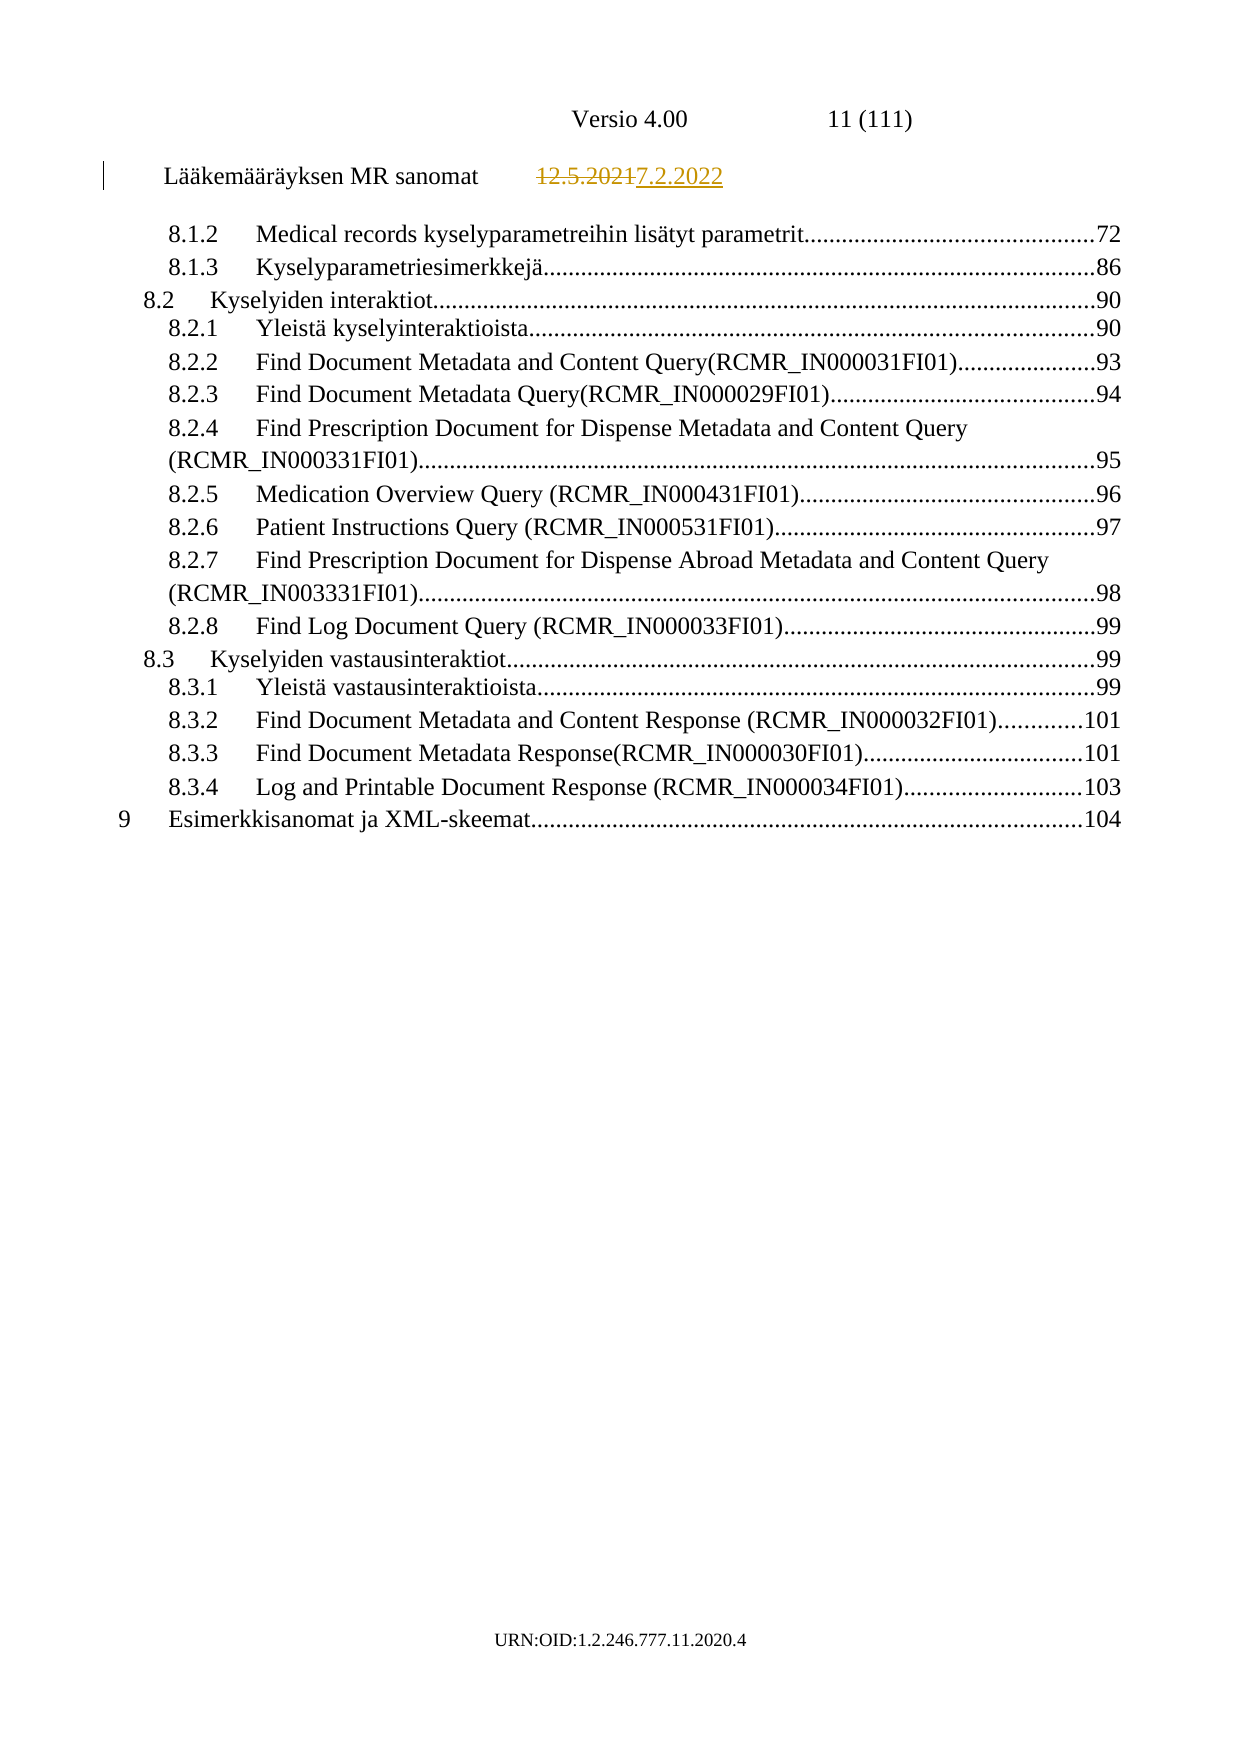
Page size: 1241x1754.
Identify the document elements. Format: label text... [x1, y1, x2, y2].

text 8.1.3 Kyselyparametriesimerkkejä 86 [168, 252, 1122, 281]
text 8.2.7 Find Prescription Document for Dispense Abroad Metadata and Content Query (RCMR_IN003331FI01) 98 [168, 545, 1122, 606]
text 8.2.6 Patient Instructions Query (RCMR_IN000531FI01) 97 [168, 512, 1122, 540]
text 8.3.3 Find Document Metadata Response(RCMR_IN000030FI01) 101 [168, 738, 1122, 767]
text 8.3 Kyselyiden vastausinteraktiot 99 [143, 644, 1122, 672]
text 8.2.4 Find Prescription Document for Dispense Metadata and Content Query (RCMR_IN000331FI01) 95 [168, 413, 1122, 474]
text 9 Esimerkkisanomat ja XML-skeemat 104 [118, 804, 1122, 833]
text 8.3.4 Log and Printable Document Response (RCMR_IN000034FI01) 103 [168, 772, 1122, 800]
text 8.1.2 Medical records kyselyparametreihin lisätyt parametrit 72 [168, 219, 1122, 247]
text 8.2.8 Find Log Document Query (RCMR_IN000033FI01) 99 [168, 611, 1122, 639]
text 8.2.5 Medication Overview Query (RCMR_IN000431FI01) 96 [168, 479, 1122, 507]
text 8.2.1 Yleistä kyselyinteraktioista 90 [168, 313, 1122, 342]
text 8.3.2 Find Document Metadata and Content Response (RCMR_IN000032FI01) 101 [168, 706, 1122, 734]
text 8.2.3 Find Document Metadata Query(RCMR_IN000029FI01) 94 [168, 379, 1122, 408]
text 8.2.2 Find Document Metadata and Content Query(RCMR_IN000031FI01) 93 [168, 347, 1122, 375]
text 8.3.1 Yleistä vastausinteraktioista 99 [168, 672, 1122, 701]
text 8.2 Kyselyiden interaktiot 90 [143, 285, 1122, 313]
